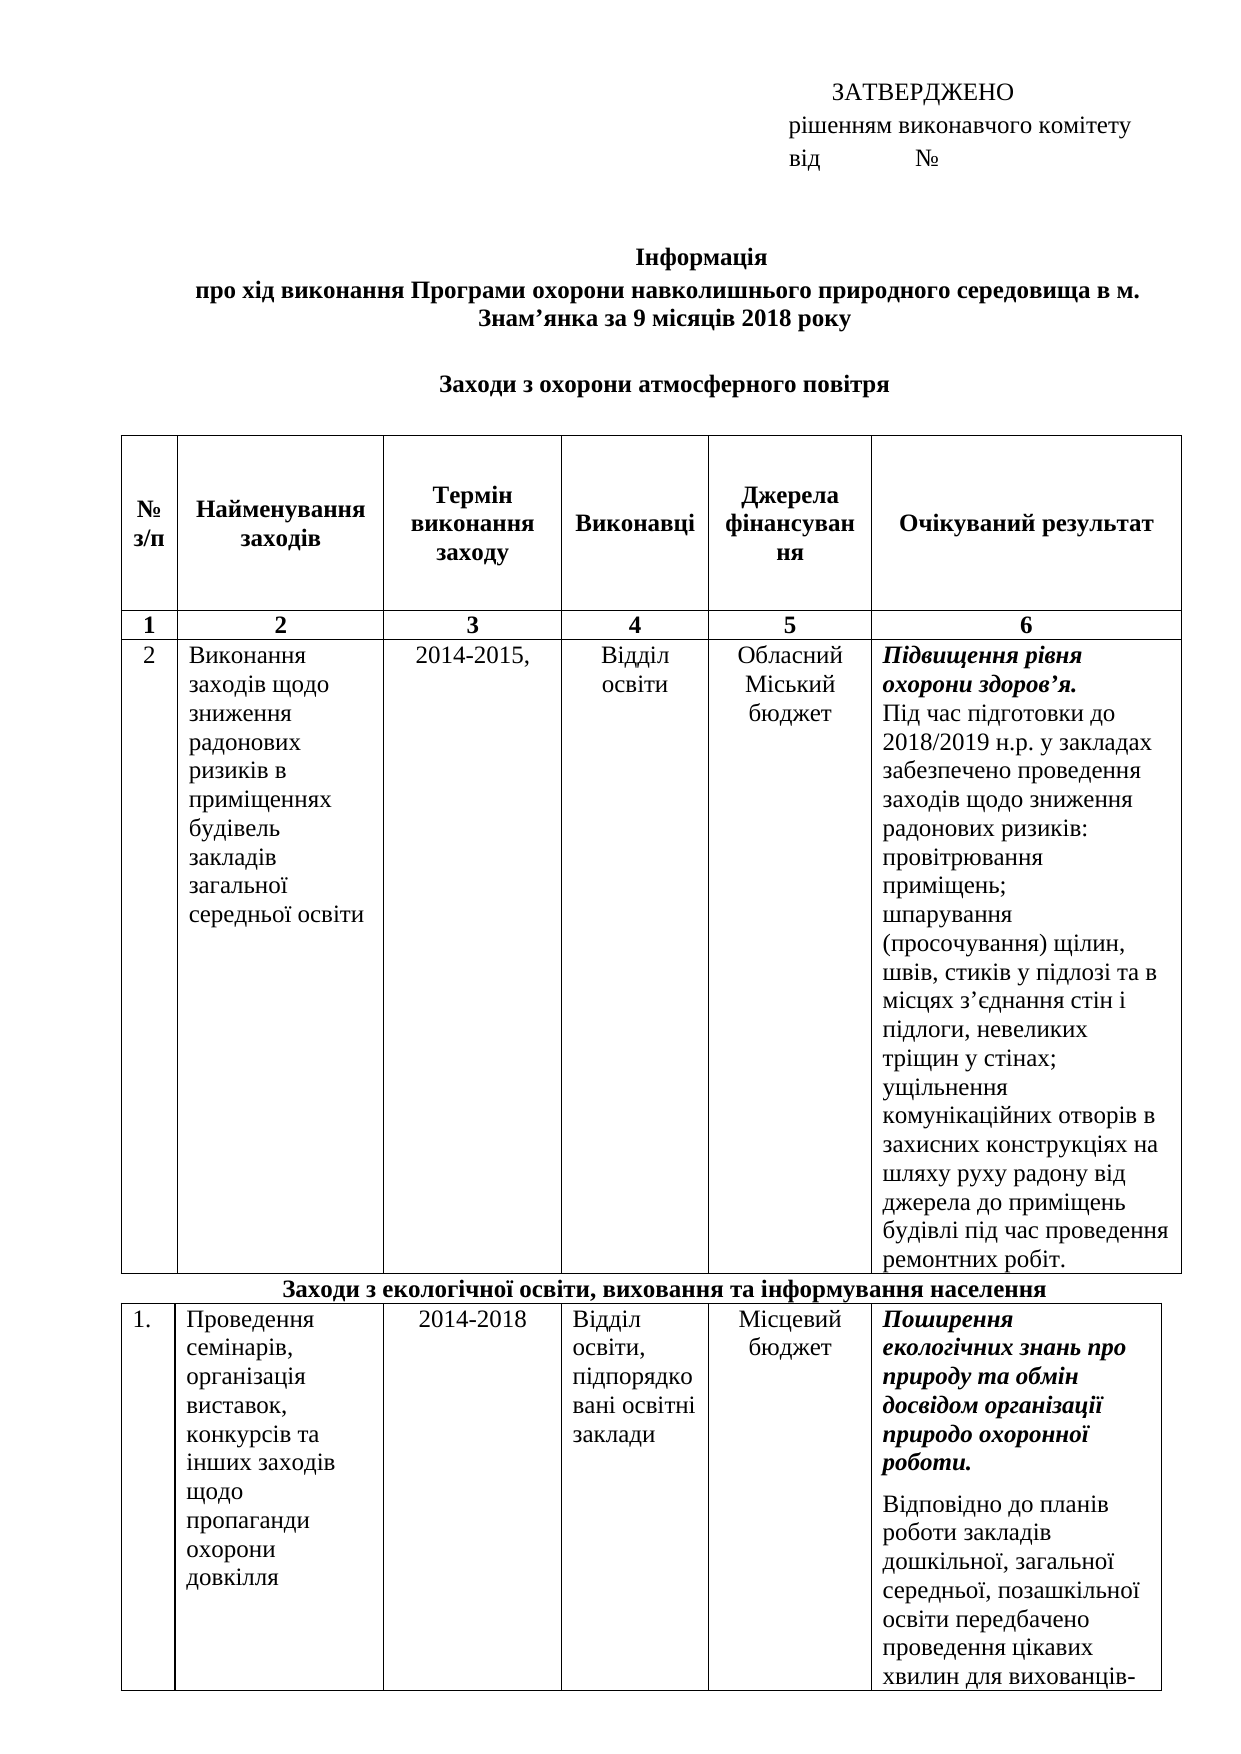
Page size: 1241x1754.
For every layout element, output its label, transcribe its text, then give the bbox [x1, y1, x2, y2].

table_header Місцевий бюджет [709, 1304, 871, 1690]
table_header 2014-2018 [384, 1304, 561, 1690]
table_cell 2 [178, 611, 383, 639]
table_cell Відділ освіти [562, 640, 708, 1273]
table_header Джерела фінансування [709, 436, 871, 609]
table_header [872, 1304, 1161, 1690]
table_cell Обласний Міський бюджет [709, 640, 871, 1273]
table_cell 5 [709, 611, 871, 639]
table_cell 2014-2015, [384, 640, 561, 1273]
table_cell 6 [872, 611, 1181, 639]
text рішенням виконавчого комітету [768, 110, 1152, 139]
table_header Термін виконання заходу [384, 436, 561, 609]
text Заходи з екологічної освіти, виховання та інформування населення [177, 1274, 1152, 1303]
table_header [562, 1304, 708, 1690]
table_header Виконавці [562, 436, 708, 609]
table_cell Виконання заходів щодо зниження радонових ризиків в приміщеннях будівель закладів загальної середньої освіти [178, 640, 383, 1273]
text про хід виконання Програми охорони навколишнього природного середовища в м. Знам’янка за 9 місяців 2018 року [177, 275, 1152, 332]
table_cell 1 [122, 611, 177, 639]
table_header Очікуваний результат [872, 436, 1181, 609]
text Інформація [177, 242, 1152, 271]
text ЗАТВЕРДЖЕНО [694, 77, 1152, 106]
table_cell 3 [384, 611, 561, 639]
text від № [767, 143, 1152, 172]
table_header 1. [122, 1304, 174, 1690]
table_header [176, 1304, 383, 1690]
text Заходи з охорони атмосферного повітря [177, 369, 1152, 398]
table_cell Підвищення рівня охорони здоров’я. Під час підготовки до 2018/2019 н.р. у закладах забезпечено проведення заходів щодо зниження радонових ризиків: провітрювання приміщень; шпарування (просочування) щілин, швів, стиків у підлозі та в місцях з’єднання стін і підлоги, невеликих тріщин у стінах; ущільнення комунікаційних отворів в захисних конструкціях на шляху руху радону від джерела до приміщень будівлі під час проведення ремонтних робіт. [872, 640, 1181, 1273]
table_cell 4 [562, 611, 708, 639]
table_cell 2 [122, 640, 177, 1273]
table_header № з/п [122, 436, 177, 609]
table_header Найменування заходів [178, 436, 383, 609]
